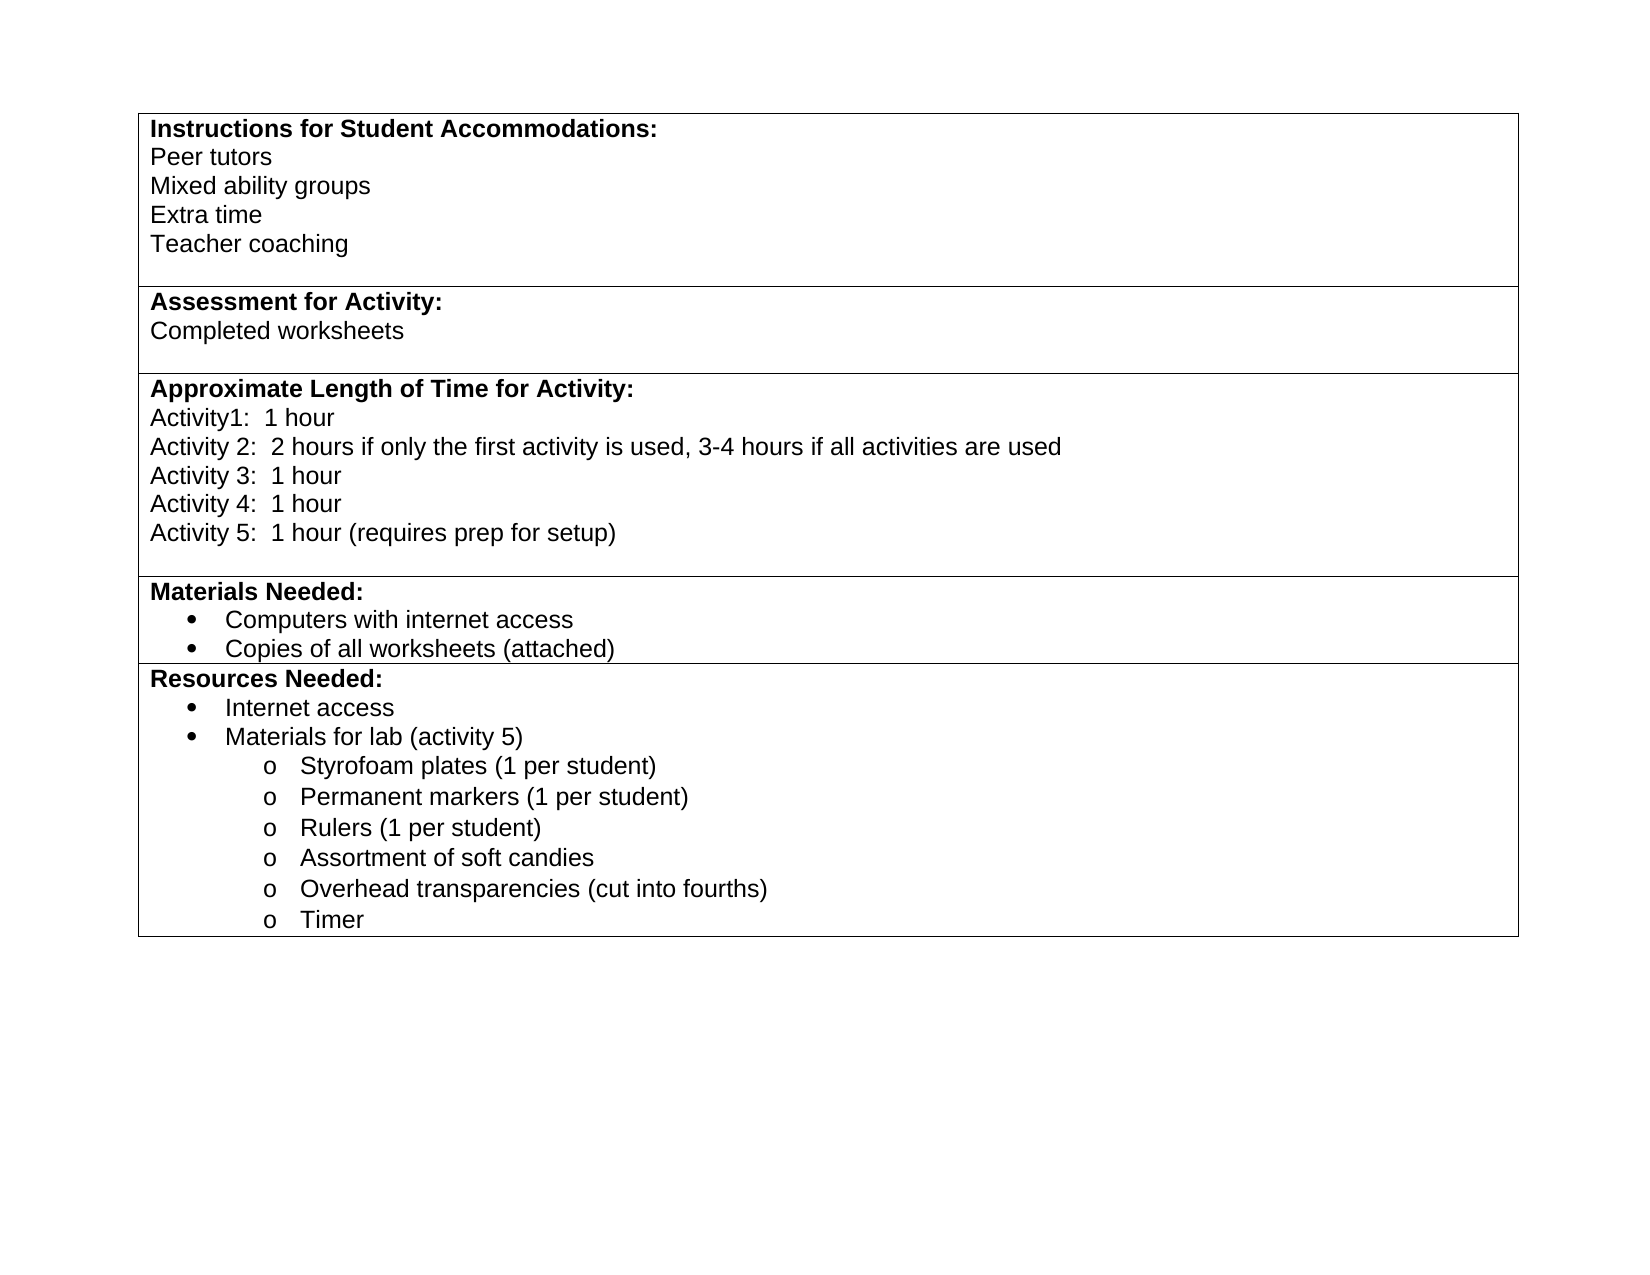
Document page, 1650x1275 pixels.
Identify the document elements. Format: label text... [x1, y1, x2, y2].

table_cell Instructions for Student Accommodations: Peer tutors Mixed ability groups Extra time Teacher coaching [139, 114, 1518, 286]
table_cell Materials Needed: Computers with internet access Copies of all worksheets (attached) [139, 577, 1518, 663]
table_cell Resources Needed: Internet access Materials for lab (activity 5) Styrofoam plates (1 per student) Permanent markers (1 per student) Rulers (1 per student) Assortment of soft candies Overhead transparencies (cut into fourths) Timer [139, 664, 1518, 936]
table_cell Assessment for Activity: Completed worksheets [139, 287, 1518, 373]
table_cell Approximate Length of Time for Activity: Activity1: 1 hour Activity 2: 2 hours if only the first activity is used, 3-4 hours if all activities are used Activity 3: 1 hour Activity 4: 1 hour Activity 5: 1 hour (requires prep for setup) [139, 374, 1518, 576]
